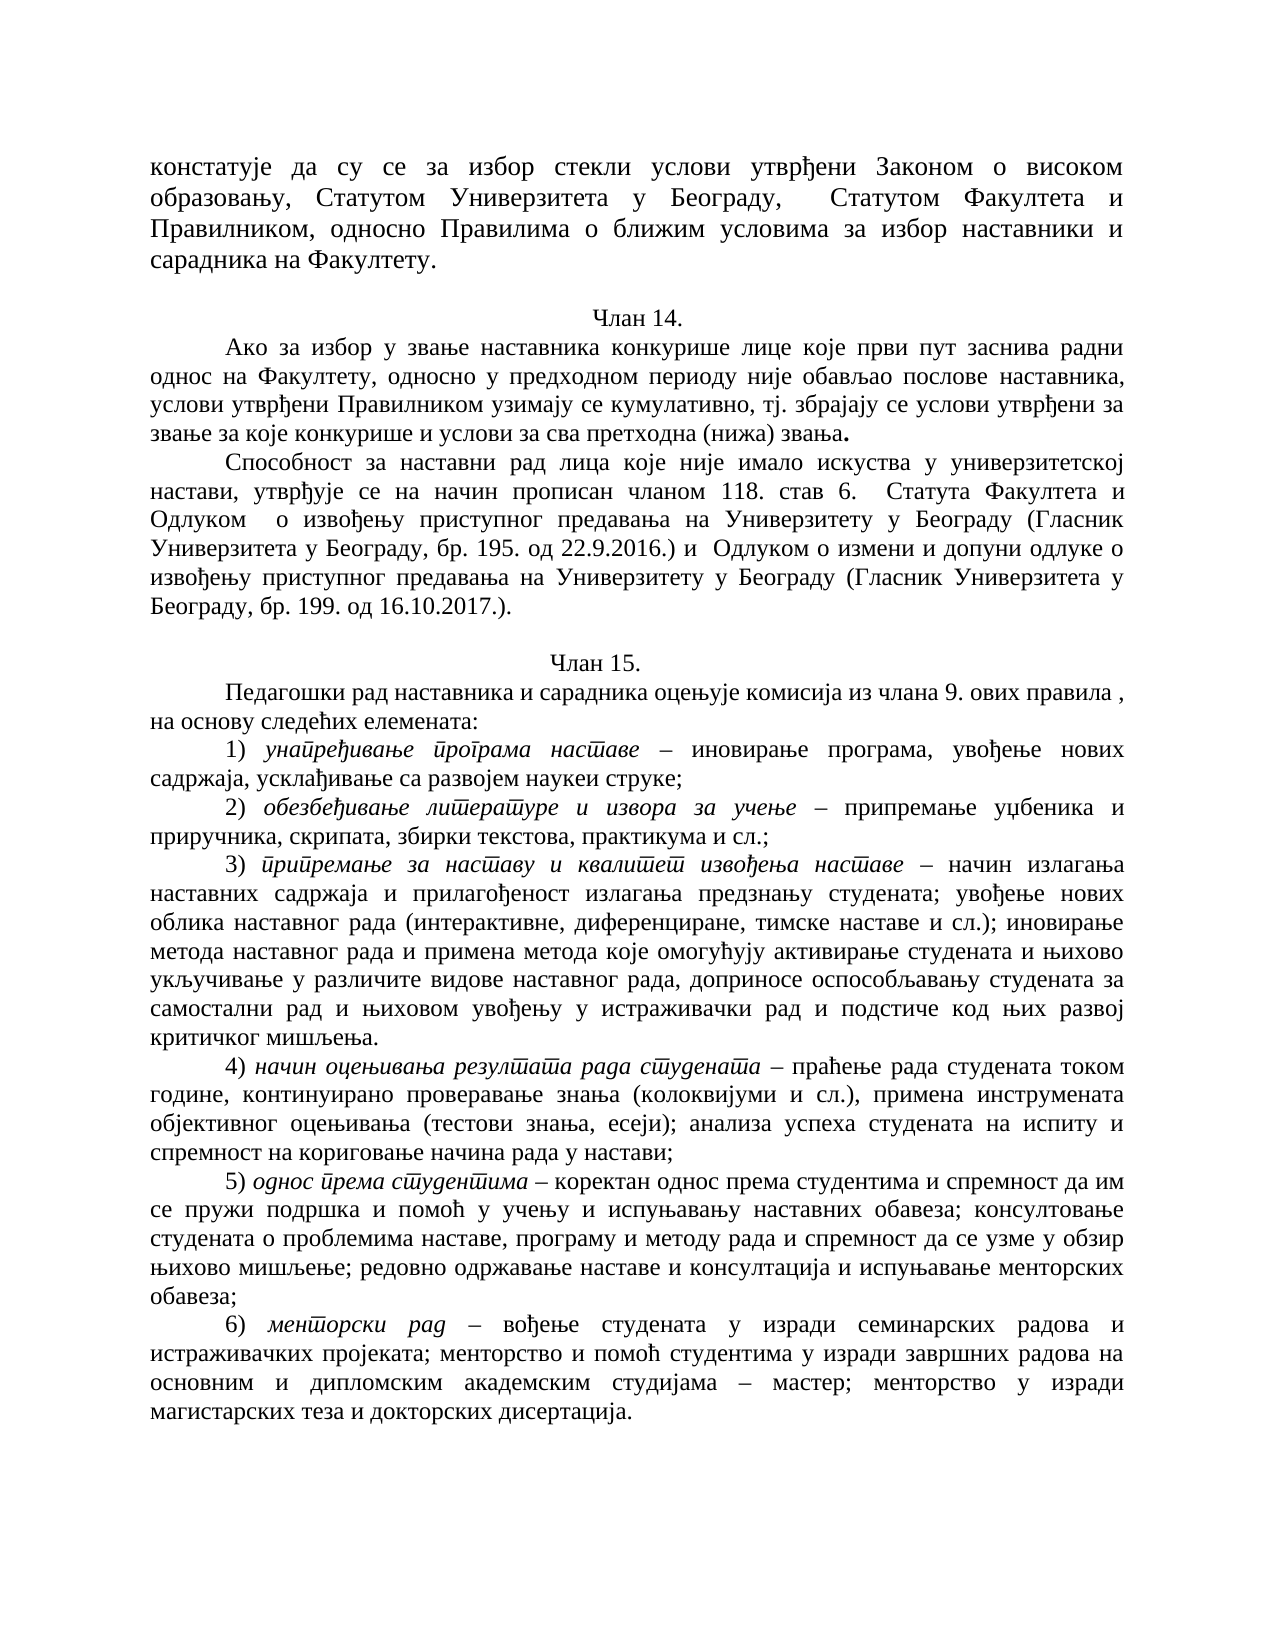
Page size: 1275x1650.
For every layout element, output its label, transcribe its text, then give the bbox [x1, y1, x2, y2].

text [150, 150, 1125, 274]
text Педагошки рад наставника и сарадника оцењује комисија из члана 9. ових правила , на основу следећих елемената: [150, 677, 1125, 734]
text 1) унапређивање програма наставе – иновирање програма, увођење нових садржаја, усклађивање са развојем наукеи струке; [150, 734, 1125, 792]
text 3) припремање за наставу и квалитет извођења наставе – начин излагања наставних садржаја и прилагођеност излагања предзнању студената; увођење нових облика наставног рада (интерактивне, диференциране, тимске наставе и сл.); иновирање метода наставног рада и примена метода које омогућују активирање студената и њихово укључивање у различите видове наставног рада, доприносе оспособљавању студената за самостални рад и њиховом увођењу у истраживачки рад и подстиче код њих развој критичког мишљења. [150, 849, 1125, 1051]
text Члан 14. [150, 303, 1125, 332]
text Члан 15. [150, 648, 1125, 677]
text 4) начин оцењивања резултата рада студената – праћење рада студената током године, континуирано проверавање знања (колоквијуми и сл.), примена инструмената објективног оцењивања (тестови знања, есеји); анализа успеха студената на испиту и спремност на кориговање начина рада у настави; [150, 1051, 1125, 1166]
text 2) обезбеђивање литературе и извора за учење – припремање уџбеника и приручника, скрипата, збирки текстова, практикума и сл.; [150, 792, 1125, 849]
text 5) однос према студентима – коректан однос према студентима и спремност да им се пружи подршка и помоћ у учењу и испуњавању наставних обавеза; консултовање студената о проблемима наставе, програму и методу рада и спремност да се узме у обзир њихово мишљење; редовно одржавање наставе и консултација и испуњавање менторских обавеза; [150, 1166, 1125, 1309]
text 6) менторски рад – вођење студената у изради семинарских радова и истраживачких пројеката; менторство и помоћ студентима у изради завршних радова на основним и дипломским академским студијама – мастер; менторство у изради магистарских теза и докторских дисертација. [150, 1309, 1125, 1424]
text Ако за избор у звање наставника конкурише лице које први пут заснива радни однос на Факултету, односно у предходном периоду није обављао послове наставника, услови утврђени Правилником узимају се кумулативно, тј. збрајају се услови утврђени за звање за које конкурише и услови за сва претходна (нижа) звања. [150, 332, 1125, 447]
text Способност за наставни рад лица које није имало искуства у универзитетској настави, утврђује се на начин прописан чланом 118. став 6. Статута Факултета и Одлуком о извођењу приступног предавања на Универзитету у Београду (Гласник Универзитета у Београду, бр. 195. од 22.9.2016.) и Одлуком о измени и допуни одлуке о извођењу приступног предавања на Универзитету у Београду (Гласник Универзитета у Београду, бр. 199. од 16.10.2017.). [150, 447, 1125, 619]
